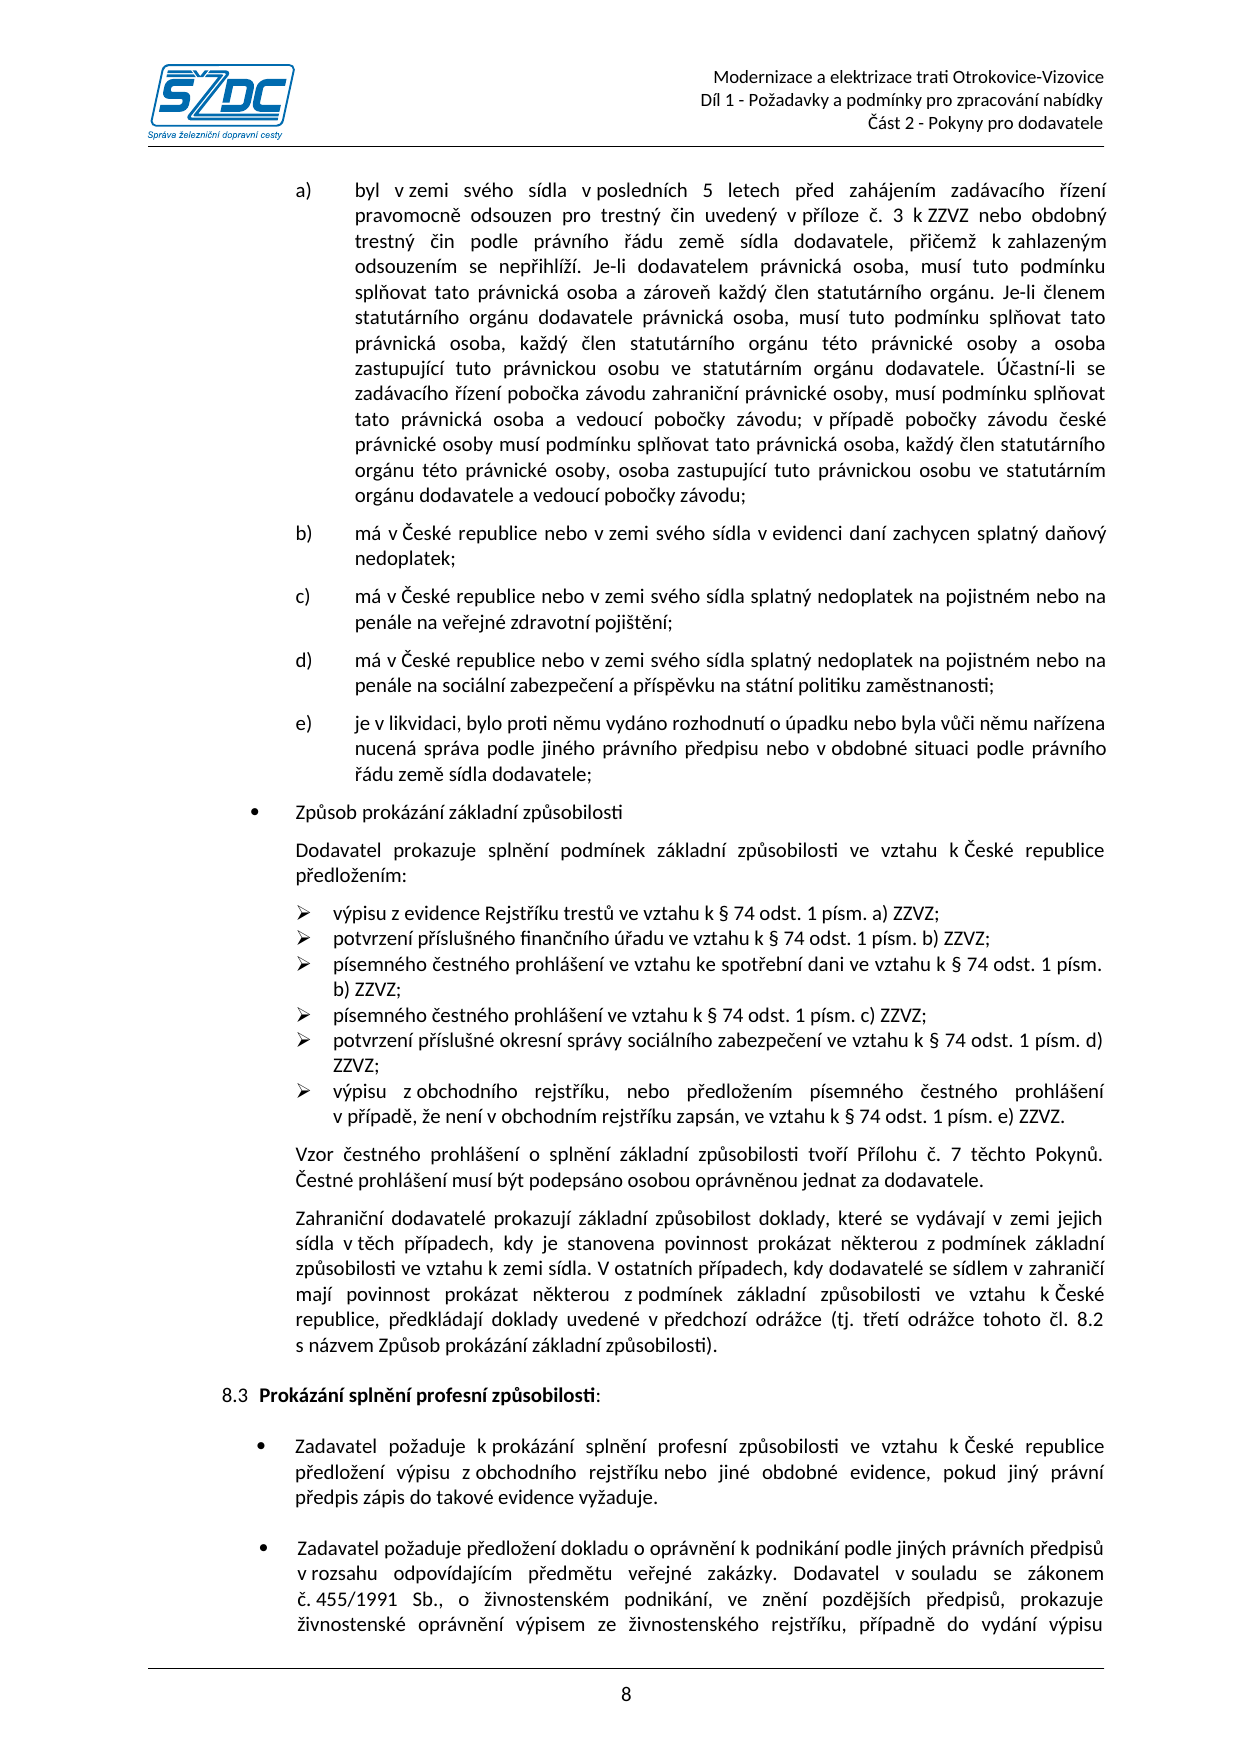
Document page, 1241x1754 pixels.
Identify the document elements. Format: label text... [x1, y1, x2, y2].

list Prokázání splnění profesní způsobilosti: [222, 1383, 1104, 1408]
list výpisu z obchodního rejstříku, nebo předložením písemného čestného prohlášení v případě, že není v obchodním rejstříku zapsán, ve vztahu k § 74 odst. 1 písm. e) ZZVZ. [295, 1078, 1104, 1129]
list Zadavatel požaduje k prokázání splnění profesní způsobilosti ve vztahu k České republice předložení výpisu z obchodního rejstříku nebo jiné obdobné evidence, pokud jiný právní předpis zápis do takové evidence vyžaduje. [257, 1433, 1104, 1510]
text Zahraniční dodavatelé prokazují základní způsobilost doklady, které se vydávají v zemi jejich sídla v těch případech, kdy je stanovena povinnost prokázat některou z podmínek základní způsobilosti ve vztahu k zemi sídla. V ostatních případech, kdy dodavatelé se sídlem v zahraničí mají povinnost prokázat některou z podmínek základní způsobilosti ve vztahu k České republice, předkládají doklady uvedené v předchozí odrážce (tj. třetí odrážce tohoto čl. 8.2 s názvem Způsob prokázání základní způsobilosti). [295, 1205, 1104, 1357]
text a) byl v zemi svého sídla v posledních 5 letech před zahájením zadávacího řízení pravomocně odsouzen pro trestný čin uvedený v příloze č. 3 k ZZVZ nebo obdobný trestný čin podle právního řádu země sídla dodavatele, přičemž k zahlazeným odsouzením se nepřihlíží. Je-li dodavatelem právnická osoba, musí tuto podmínku splňovat tato právnická osoba a zároveň každý člen statutárního orgánu. Je-li členem statutárního orgánu dodavatele právnická osoba, musí tuto podmínku splňovat tato právnická osoba, každý člen statutárního orgánu této právnické osoby a osoba zastupující tuto právnickou osobu ve statutárním orgánu dodavatele. Účastní-li se zadávacího řízení pobočka závodu zahraniční právnické osoby, musí podmínku splňovat tato právnická osoba a vedoucí pobočky závodu; v případě pobočky závodu české právnické osoby musí podmínku splňovat tato právnická osoba, každý člen statutárního orgánu této právnické osoby, osoba zastupující tuto právnickou osobu ve statutárním orgánu dodavatele a vedoucí pobočky závodu; [295, 177, 1107, 508]
list výpisu z evidence Rejstříku trestů ve vztahu k § 74 odst. 1 písm. a) ZZVZ; [295, 900, 1104, 926]
list písemného čestného prohlášení ve vztahu k § 74 odst. 1 písm. c) ZZVZ; [295, 1002, 1104, 1027]
text c) má v České republice nebo v zemi svého sídla splatný nedoplatek na pojistném nebo na penále na veřejné zdravotní pojištění; [295, 583, 1107, 634]
text Dodavatel prokazuje splnění podmínek základní způsobilosti ve vztahu k České republice předložením: [295, 837, 1104, 888]
list potvrzení příslušného finančního úřadu ve vztahu k § 74 odst. 1 písm. b) ZZVZ; [295, 926, 1104, 951]
list Způsob prokázání základní způsobilosti [251, 799, 1104, 824]
text e) je v likvidaci, bylo proti němu vydáno rozhodnutí o úpadku nebo byla vůči němu nařízena nucená správa podle jiného právního předpisu nebo v obdobné situaci podle právního řádu země sídla dodavatele; [295, 710, 1107, 786]
list písemného čestného prohlášení ve vztahu ke spotřební dani ve vztahu k § 74 odst. 1 písm. b) ZZVZ; [295, 951, 1104, 1002]
list potvrzení příslušné okresní správy sociálního zabezpečení ve vztahu k § 74 odst. 1 písm. d) ZZVZ; [295, 1027, 1104, 1078]
text b) má v České republice nebo v zemi svého sídla v evidenci daní zachycen splatný daňový nedoplatek; [295, 520, 1107, 571]
text d) má v České republice nebo v zemi svého sídla splatný nedoplatek na pojistném nebo na penále na sociální zabezpečení a příspěvku na státní politiku zaměstnanosti; [295, 647, 1107, 698]
text Vzor čestného prohlášení o splnění základní způsobilosti tvoří Přílohu č. 7 těchto Pokynů. Čestné prohlášení musí být podepsáno osobou oprávněnou jednat za dodavatele. [295, 1141, 1104, 1192]
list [260, 1535, 1104, 1637]
